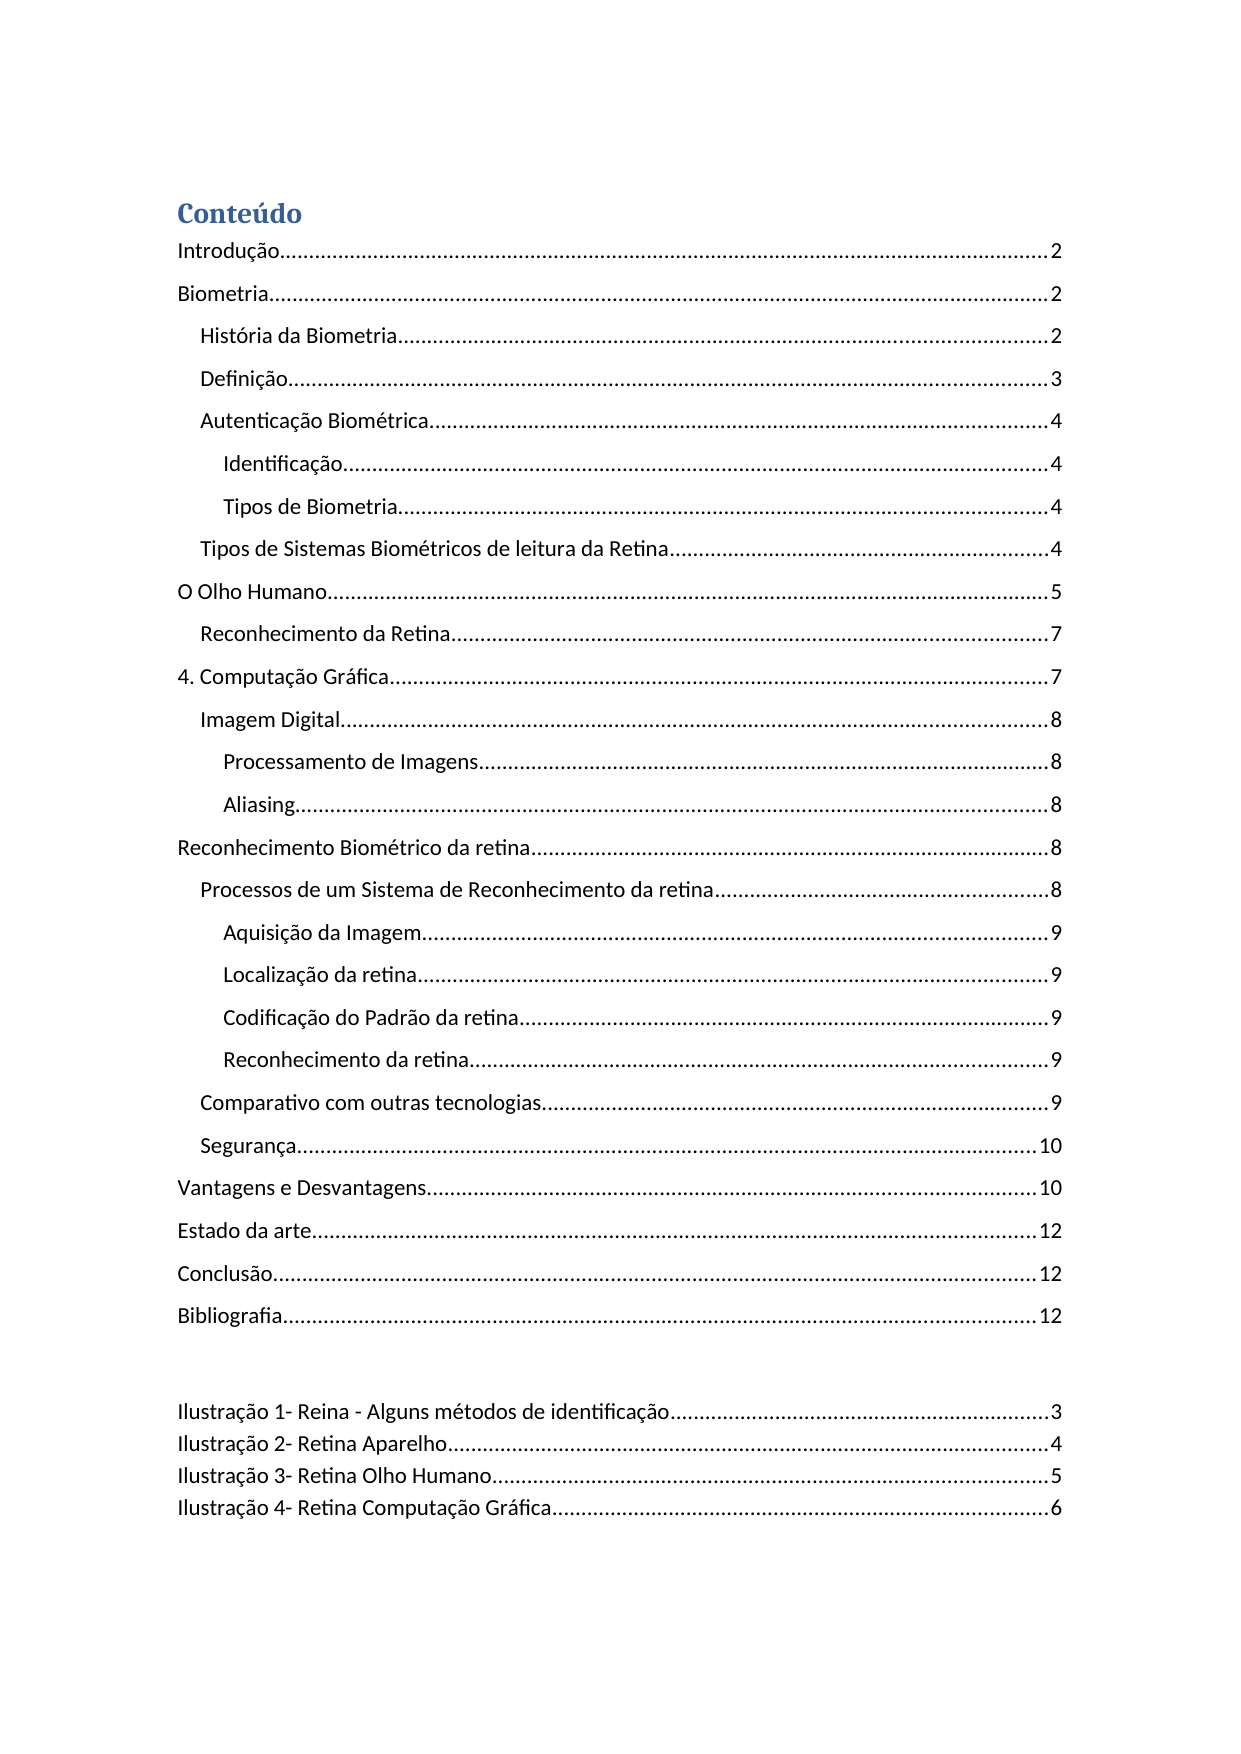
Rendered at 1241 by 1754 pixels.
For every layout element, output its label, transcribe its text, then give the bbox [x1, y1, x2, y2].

text Ilustração 2- Retina Aparelho 4 [177, 1429, 1063, 1457]
text Ilustração 3- Retina Olho Humano 5 [177, 1461, 1063, 1489]
text Ilustração 4- Retina Computação Gráfica 6 [177, 1493, 1063, 1521]
text Ilustração 1- Reina - Alguns métodos de identificação 3 [177, 1397, 1063, 1425]
